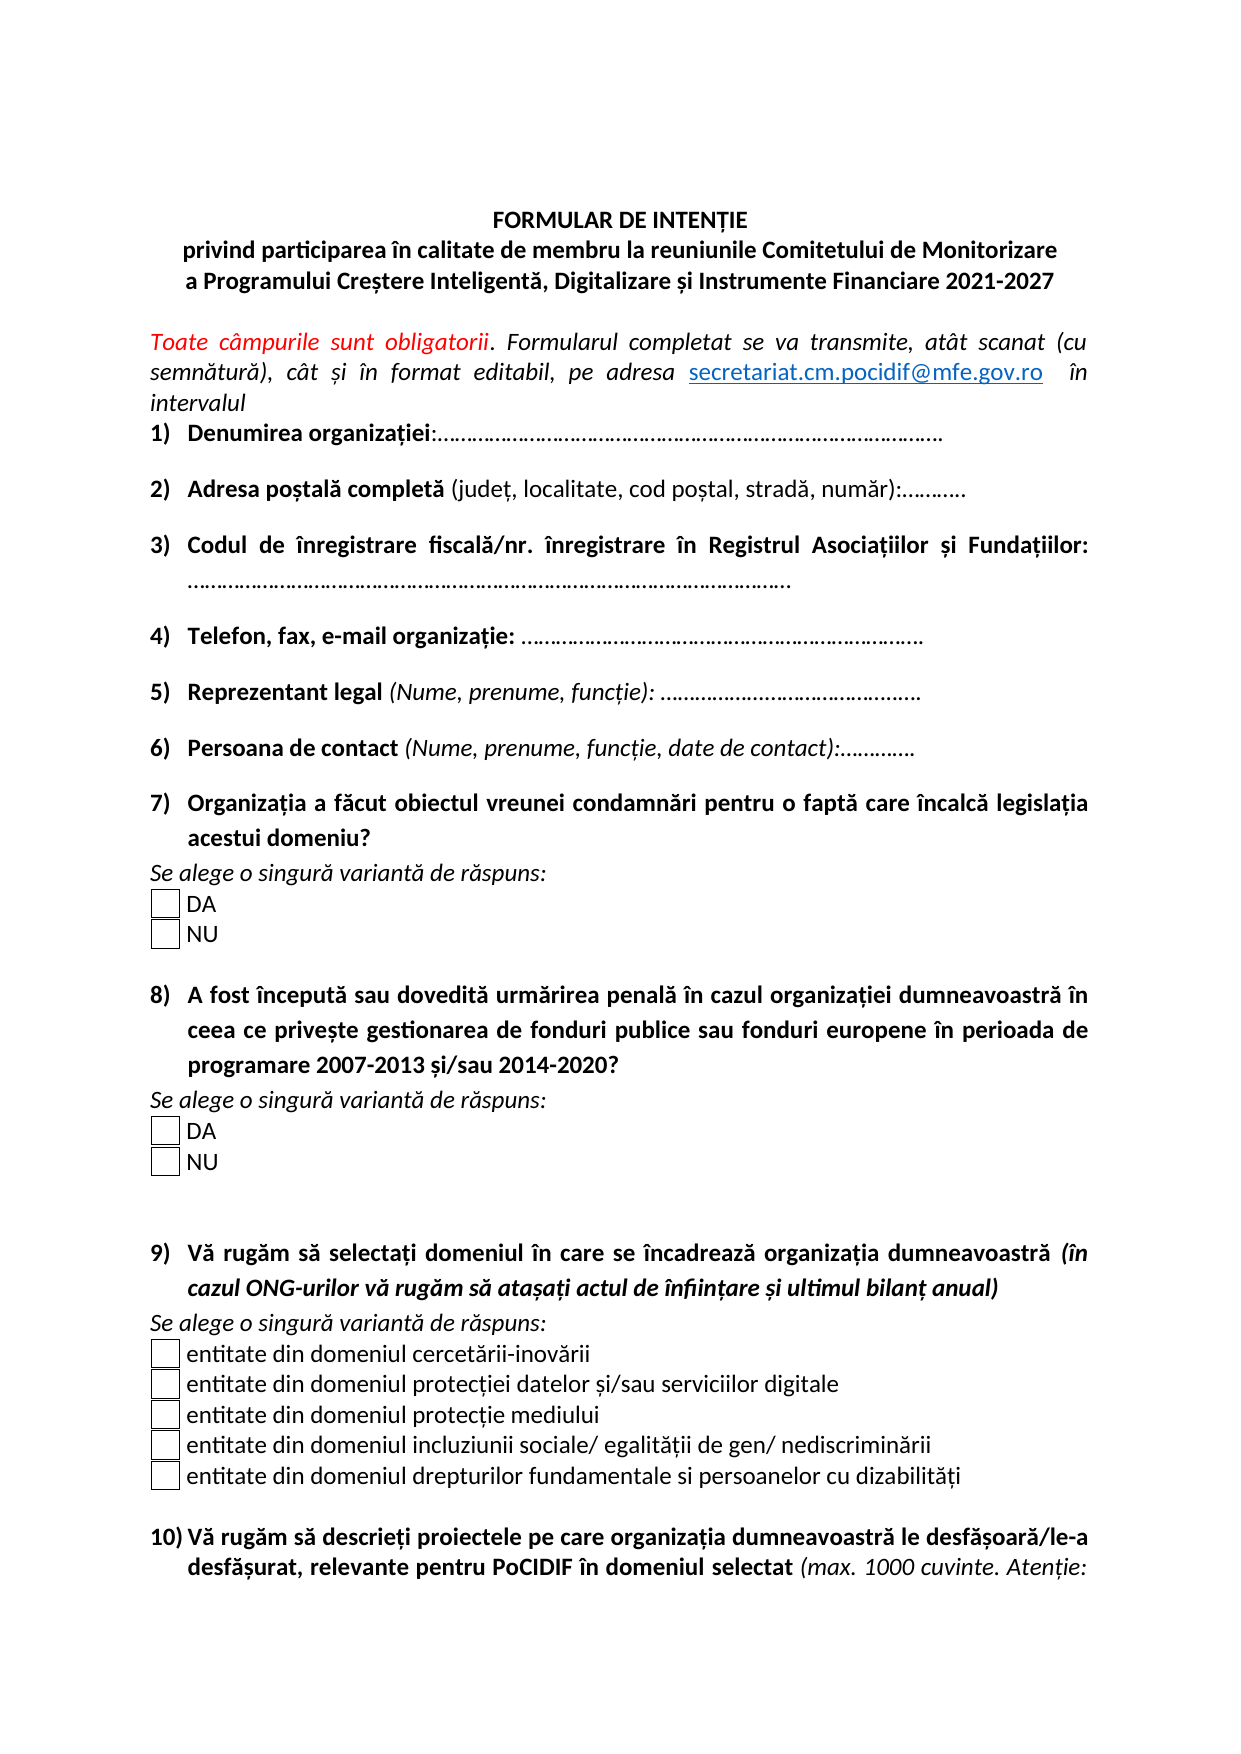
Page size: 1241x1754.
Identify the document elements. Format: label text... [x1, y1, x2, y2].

text DA [150, 1115, 1090, 1146]
text entitate din domeniul protecției datelor și/sau serviciilor digitale [150, 1368, 1090, 1399]
text Toate câmpurile sunt obligatorii. Formularul completat se va transmite, atât scanat (cu semnătură), cât și în format editabil, pe adresa secretariat.cm.pocidif@mfe.gov.ro în intervalul [150, 326, 1090, 417]
text Se alege o singură variantă de răspuns: [150, 1084, 1090, 1115]
text a Programului Creștere Inteligentă, Digitalizare și Instrumente Financiare 2021-2027 [150, 265, 1090, 295]
text NU [150, 1146, 1090, 1176]
text entitate din domeniul drepturilor fundamentale si persoanelor cu dizabilități [150, 1460, 1090, 1490]
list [150, 1521, 1090, 1582]
text entitate din domeniul incluziunii sociale/ egalității de gen/ nediscriminării [150, 1429, 1090, 1460]
list Organizația a făcut obiectul vreunei condamnări pentru o faptă care încalcă legislația acestui domeniu? [150, 787, 1090, 853]
list Vă rugăm să selectați domeniul în care se încadrează organizația dumneavoastră (în cazul ONG-urilor vă rugăm să atașați actul de înființare și ultimul bilanț anual) [150, 1237, 1090, 1303]
text Se alege o singură variantă de răspuns: [150, 1307, 1090, 1338]
text DA [150, 888, 1090, 918]
text Se alege o singură variantă de răspuns: [150, 857, 1090, 888]
list Codul de înregistrare fiscală/nr. înregistrare în Registrul Asociațiilor și Fundațiilor: …………………………………………………………………………………………… [150, 529, 1090, 595]
text entitate din domeniul cercetării-inovării [150, 1338, 1090, 1368]
list Persoana de contact (Nume, prenume, funcție, date de contact):…………. [150, 732, 1090, 762]
list Denumirea organizației:……………………………………………………………………………. [150, 417, 1090, 448]
text entitate din domeniul protecție mediului [150, 1399, 1090, 1429]
text NU [150, 918, 1090, 949]
list Telefon, fax, e-mail organizație: ……………………………………………………………. [150, 620, 1090, 651]
list Reprezentant legal (Nume, prenume, funcție): …………………………………..…. [150, 676, 1090, 706]
list Adresa poștală completă (județ, localitate, cod poștal, stradă, număr):……….. [150, 473, 1090, 504]
list A fost începută sau dovedită urmărirea penală în cazul organizației dumneavoastră în ceea ce priveşte gestionarea de fonduri publice sau fonduri europene în perioada de programare 2007-2013 și/sau 2014-2020? [150, 979, 1090, 1080]
text privind participarea în calitate de membru la reuniunile Comitetului de Monitorizare [150, 234, 1090, 265]
text FORMULAR DE INTENȚIE [150, 204, 1090, 234]
